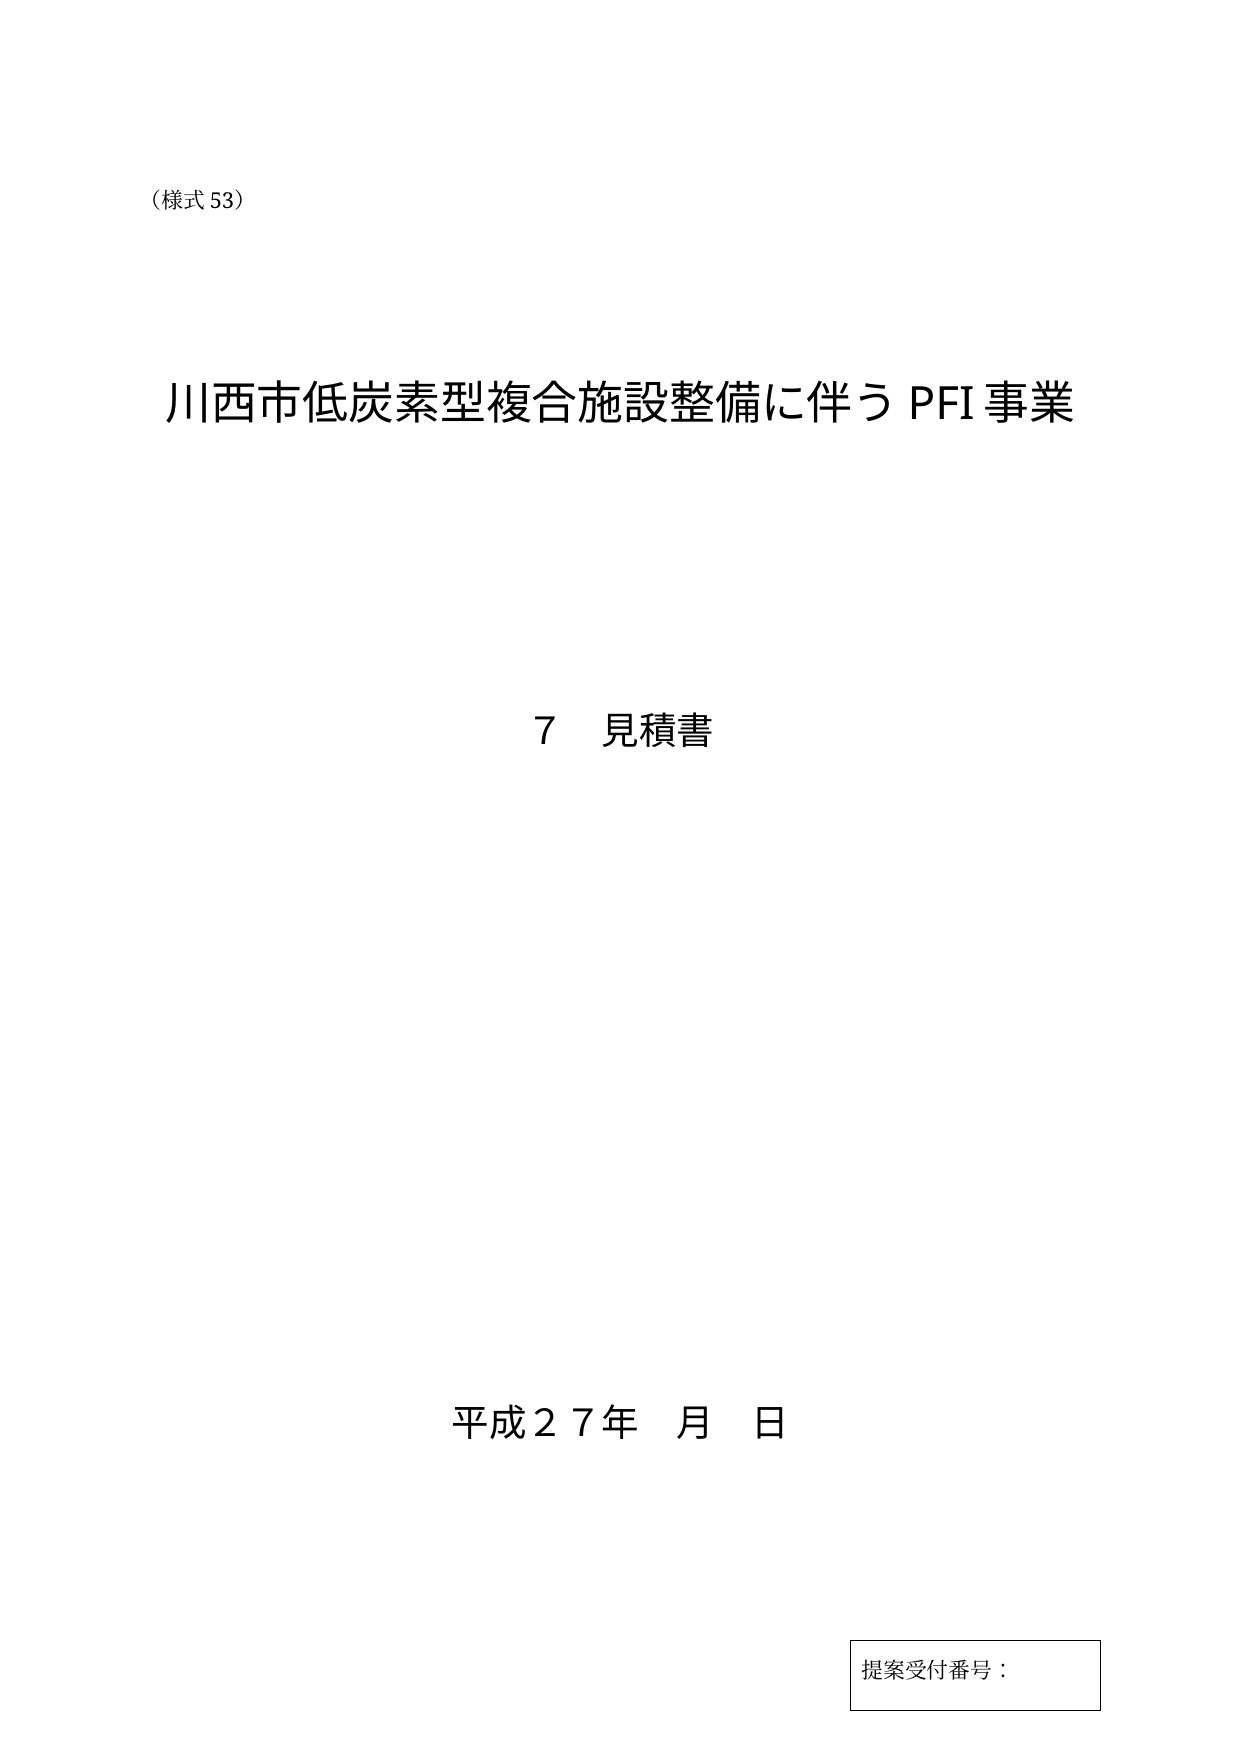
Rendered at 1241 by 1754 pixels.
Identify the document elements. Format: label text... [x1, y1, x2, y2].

text ７ 見積書 [139, 691, 1101, 764]
text 川西市低炭素型複合施設整備に伴うPFI事業 [139, 363, 1101, 436]
text （様式） [139, 181, 1101, 217]
text 平成２７年 月 日 [139, 1384, 1101, 1457]
